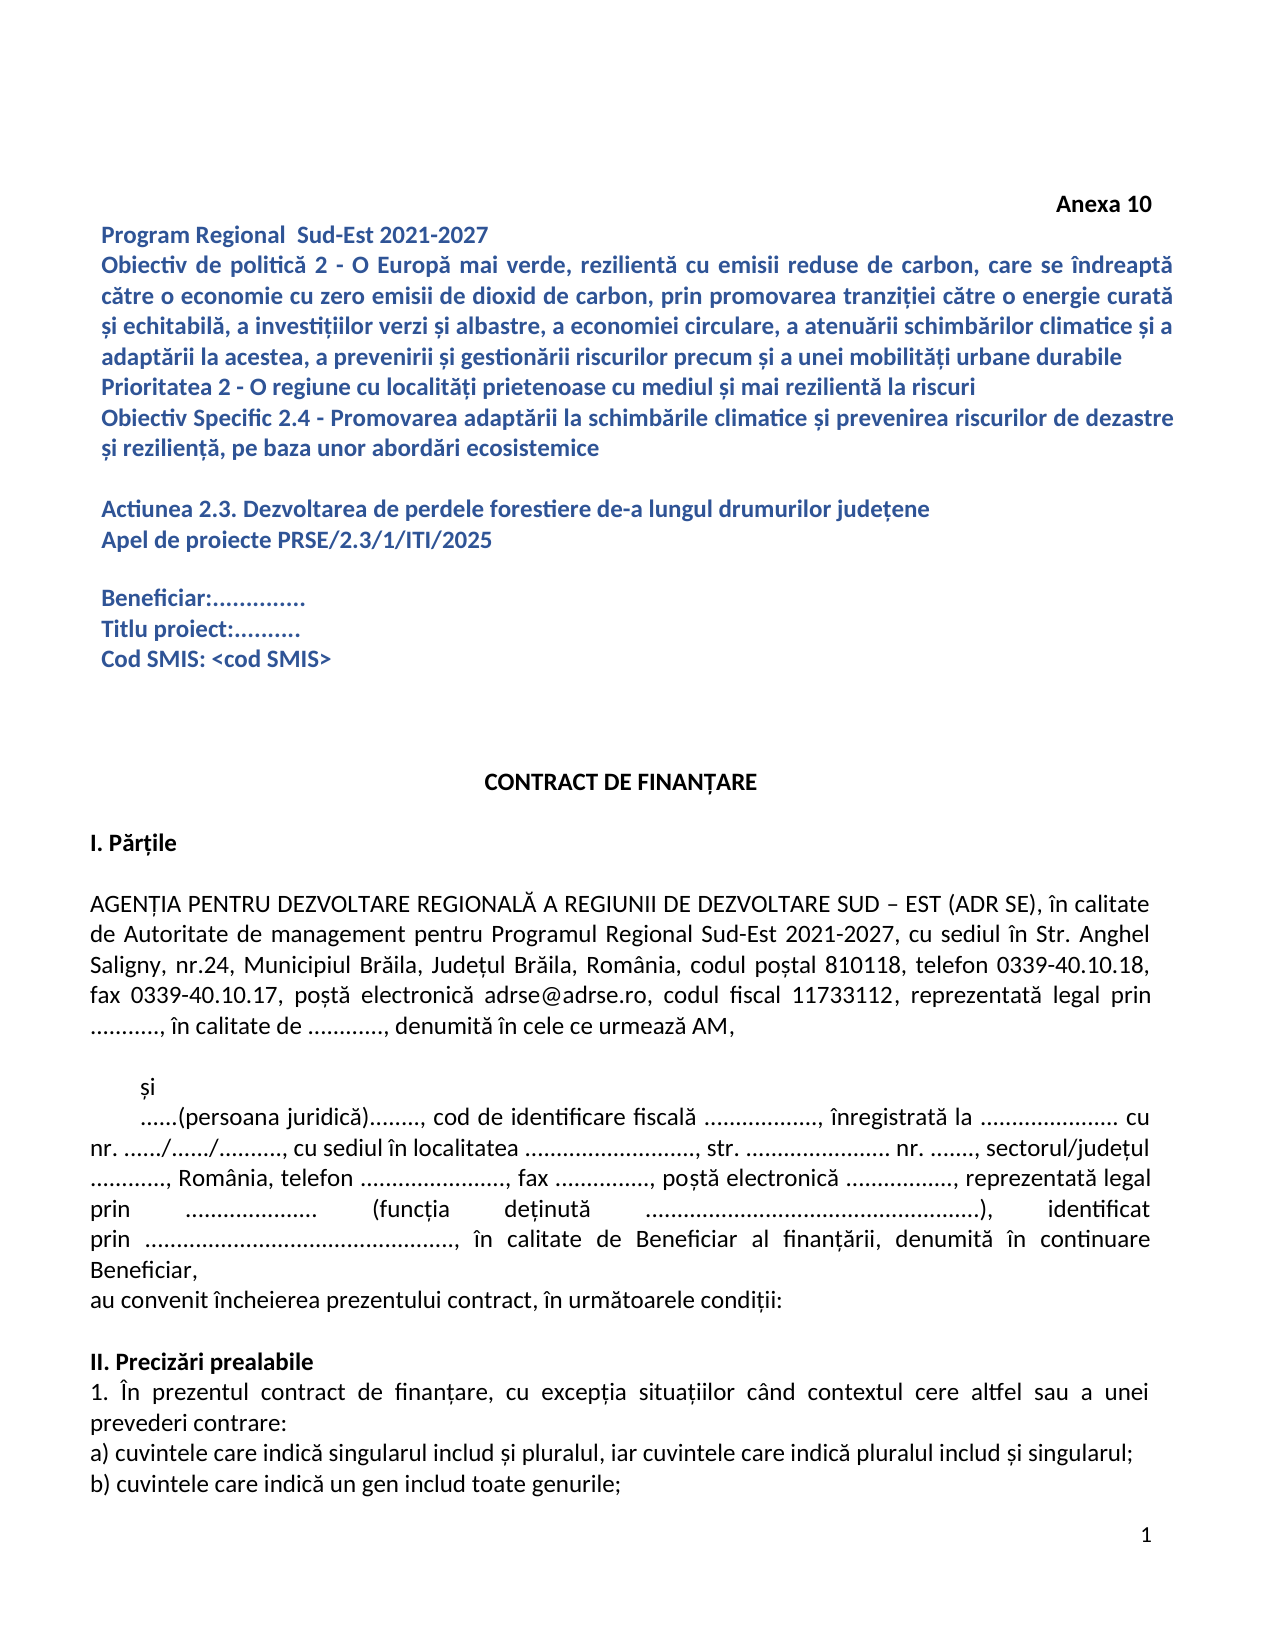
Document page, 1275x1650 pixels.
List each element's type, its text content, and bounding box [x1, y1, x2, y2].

table_header Program Regional Sud-Est 2021-2027 Obiectiv de politică 2 - O Europă mai verde, rezilientă cu emisii reduse de carbon, care se îndreaptă către o economie cu zero emisii de dioxid de carbon, prin promovarea tranziției către o energie curată și echitabilă, a investițiilor verzi și albastre, a economiei circulare, a atenuării schimbărilor climatice și a adaptării la acestea, a prevenirii și gestionării riscurilor precum și a unei mobilități urbane durabile Prioritatea 2 - O regiune cu localități prietenoase cu mediul și mai rezilientă la riscuri Obiectiv Specific 2.4 - Promovarea adaptării la schimbările climatice și prevenirea riscurilor de dezastre și reziliență, pe baza unor abordări ecosistemice Actiunea 2.3. Dezvoltarea de perdele forestiere de-a lungul drumurilor județene Apel de proiecte PRSE/2.3/1/ITI/2025 Beneficiar:.............. Titlu proiect:.......... Cod SMIS: <cod SMIS> [75, 219, 1187, 735]
text Anexa 10 [90, 160, 1152, 219]
text 1. În prezentul contract de finanțare, cu excepția situațiilor când contextul cere altfel sau a unei prevederi contrare: [90, 1376, 1152, 1437]
text I. Părțile [90, 827, 1152, 857]
text ......(persoana juridică)........, cod de identificare fiscală .................., înregistrată la ...................... cu nr. ....../....../.........., cu sediul în localitatea ..........................., str. ....................... nr. ......., sectorul/județul ............, România, telefon ......................., fax ..............., poștă electronică ................., reprezentată legal prin ..................... (funcția deținută .....................................................), identificat prin ................................................., în calitate de Beneficiar al finanțării, denumită în continuare Beneficiar, [90, 1101, 1152, 1284]
text b) cuvintele care indică un gen includ toate genurile; [90, 1468, 1152, 1498]
text și [90, 1071, 1152, 1101]
text a) cuvintele care indică singularul includ și pluralul, iar cuvintele care indică pluralul includ și singularul; [90, 1437, 1152, 1468]
text au convenit încheierea prezentului contract, în următoarele condiții: [90, 1284, 1152, 1315]
text II. Precizări prealabile [90, 1346, 1152, 1376]
text CONTRACT DE FINANŢARE [90, 766, 1152, 796]
